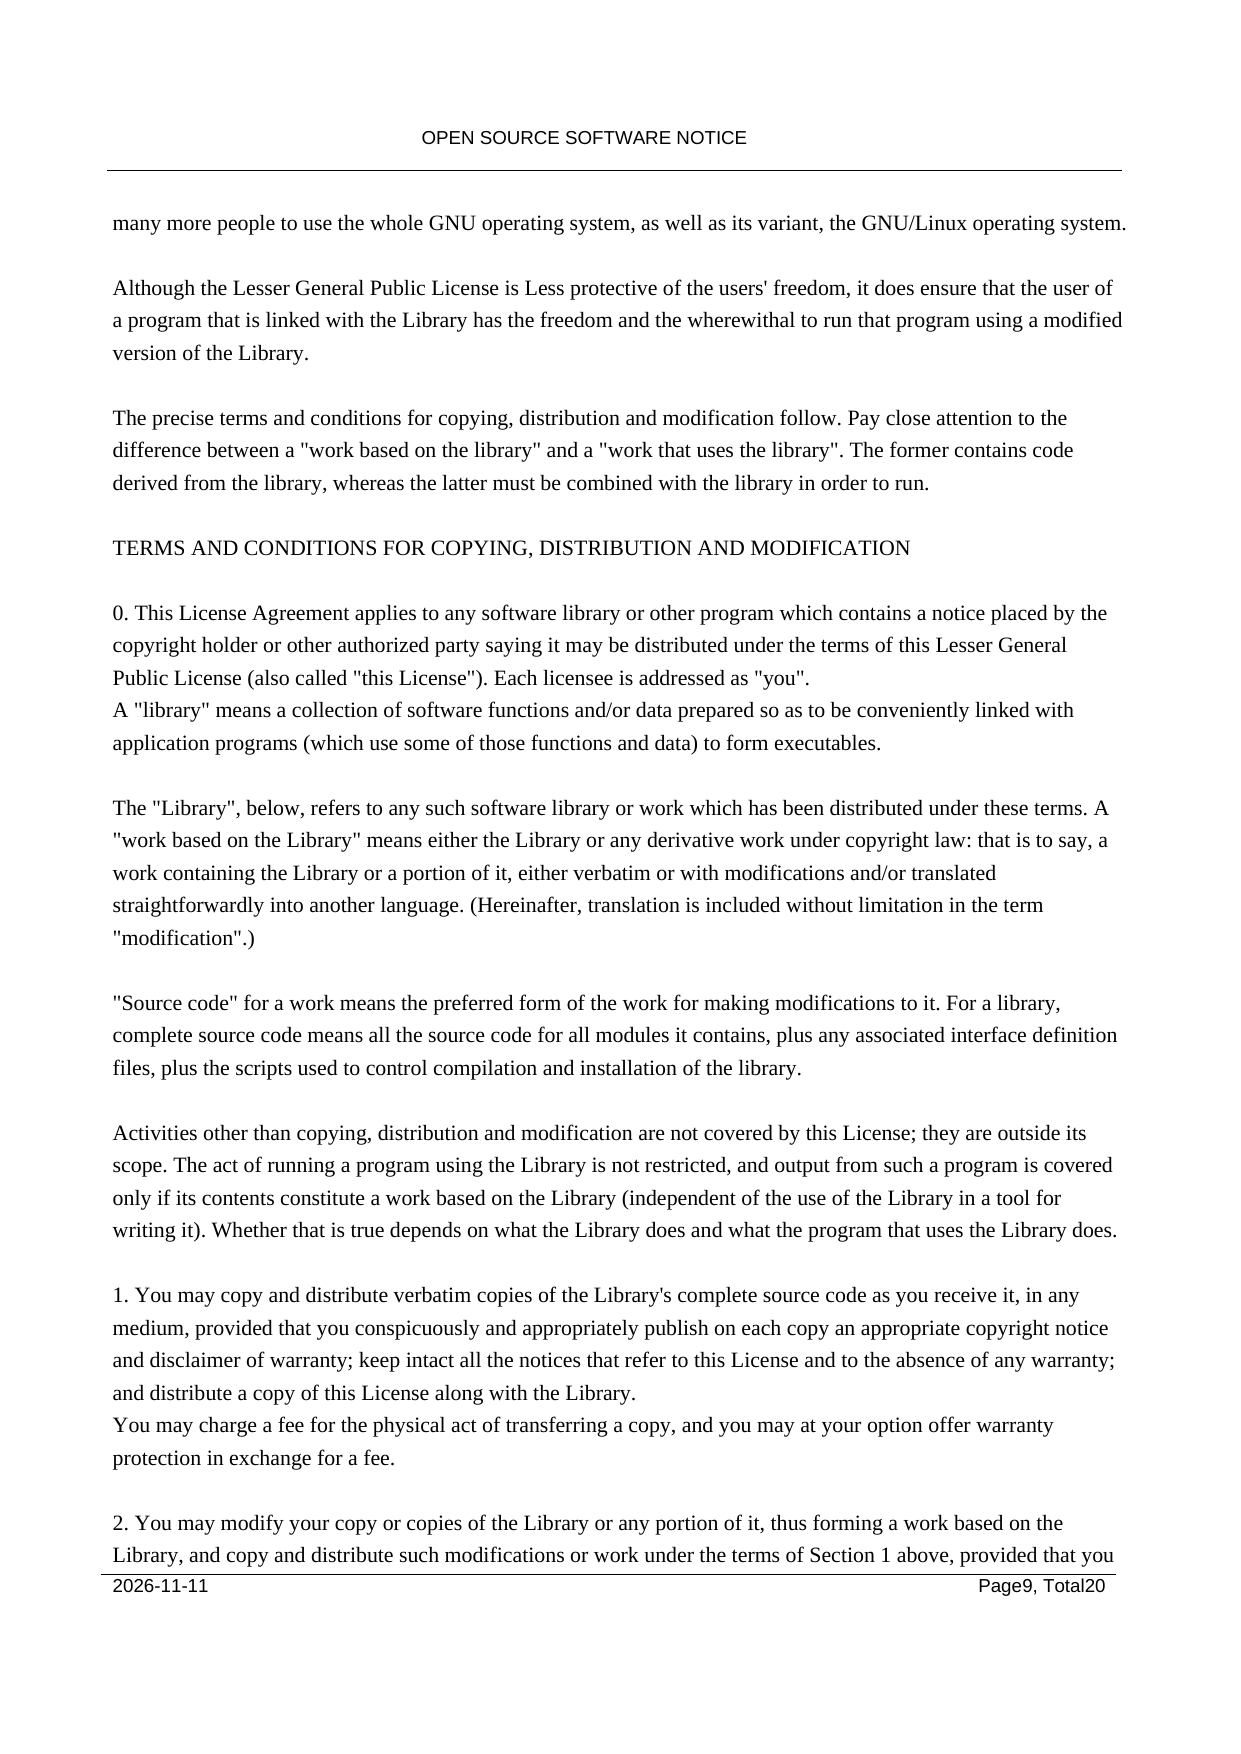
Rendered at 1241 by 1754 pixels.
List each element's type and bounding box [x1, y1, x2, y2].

text [112, 206, 1128, 1571]
